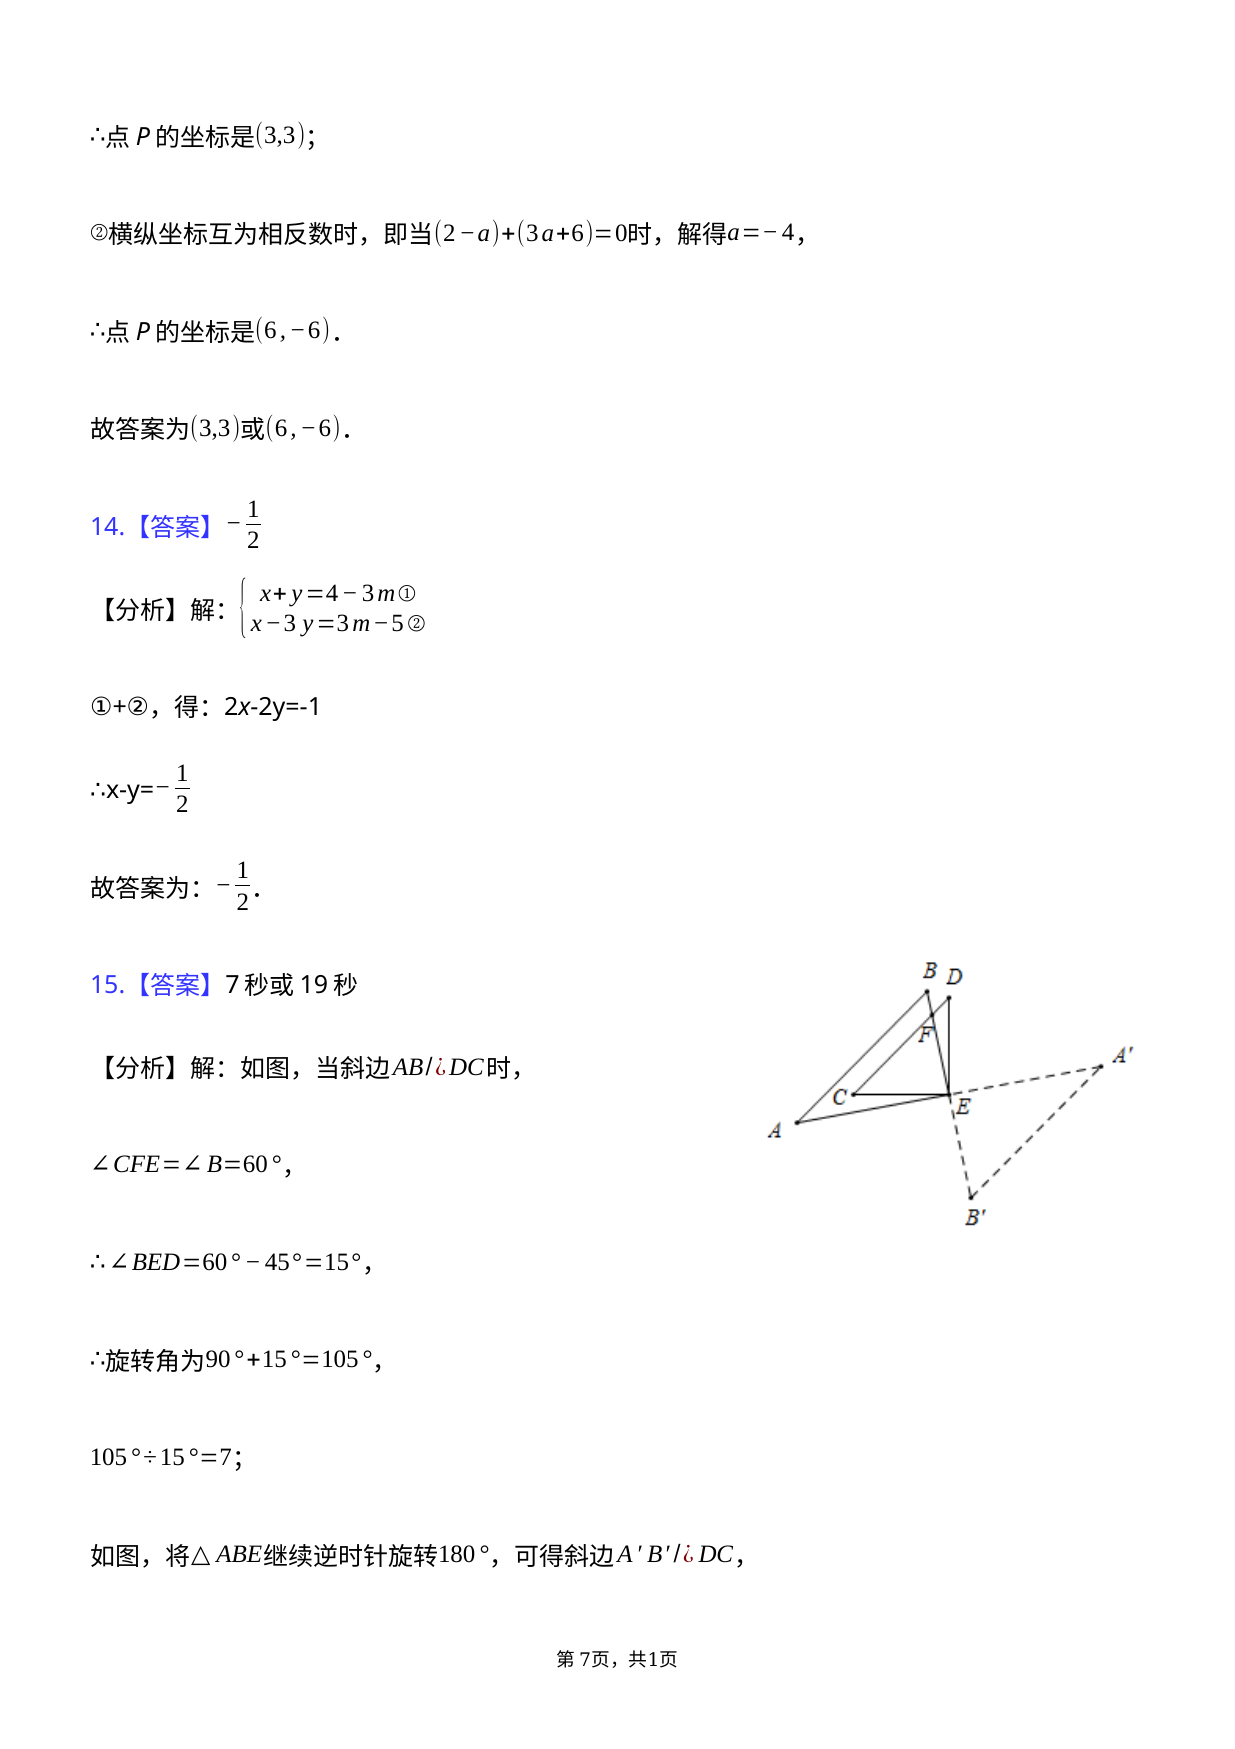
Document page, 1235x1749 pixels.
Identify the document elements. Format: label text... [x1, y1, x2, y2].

list 【分析】解： ①+②，得：2x-2y=-1 [90, 576, 1144, 738]
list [90, 103, 1144, 558]
list ∴x-y= 故答案为：． 15.【答案】7秒或19秒 [90, 756, 1144, 1016]
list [90, 1034, 1144, 1587]
picture [762, 958, 1138, 1230]
